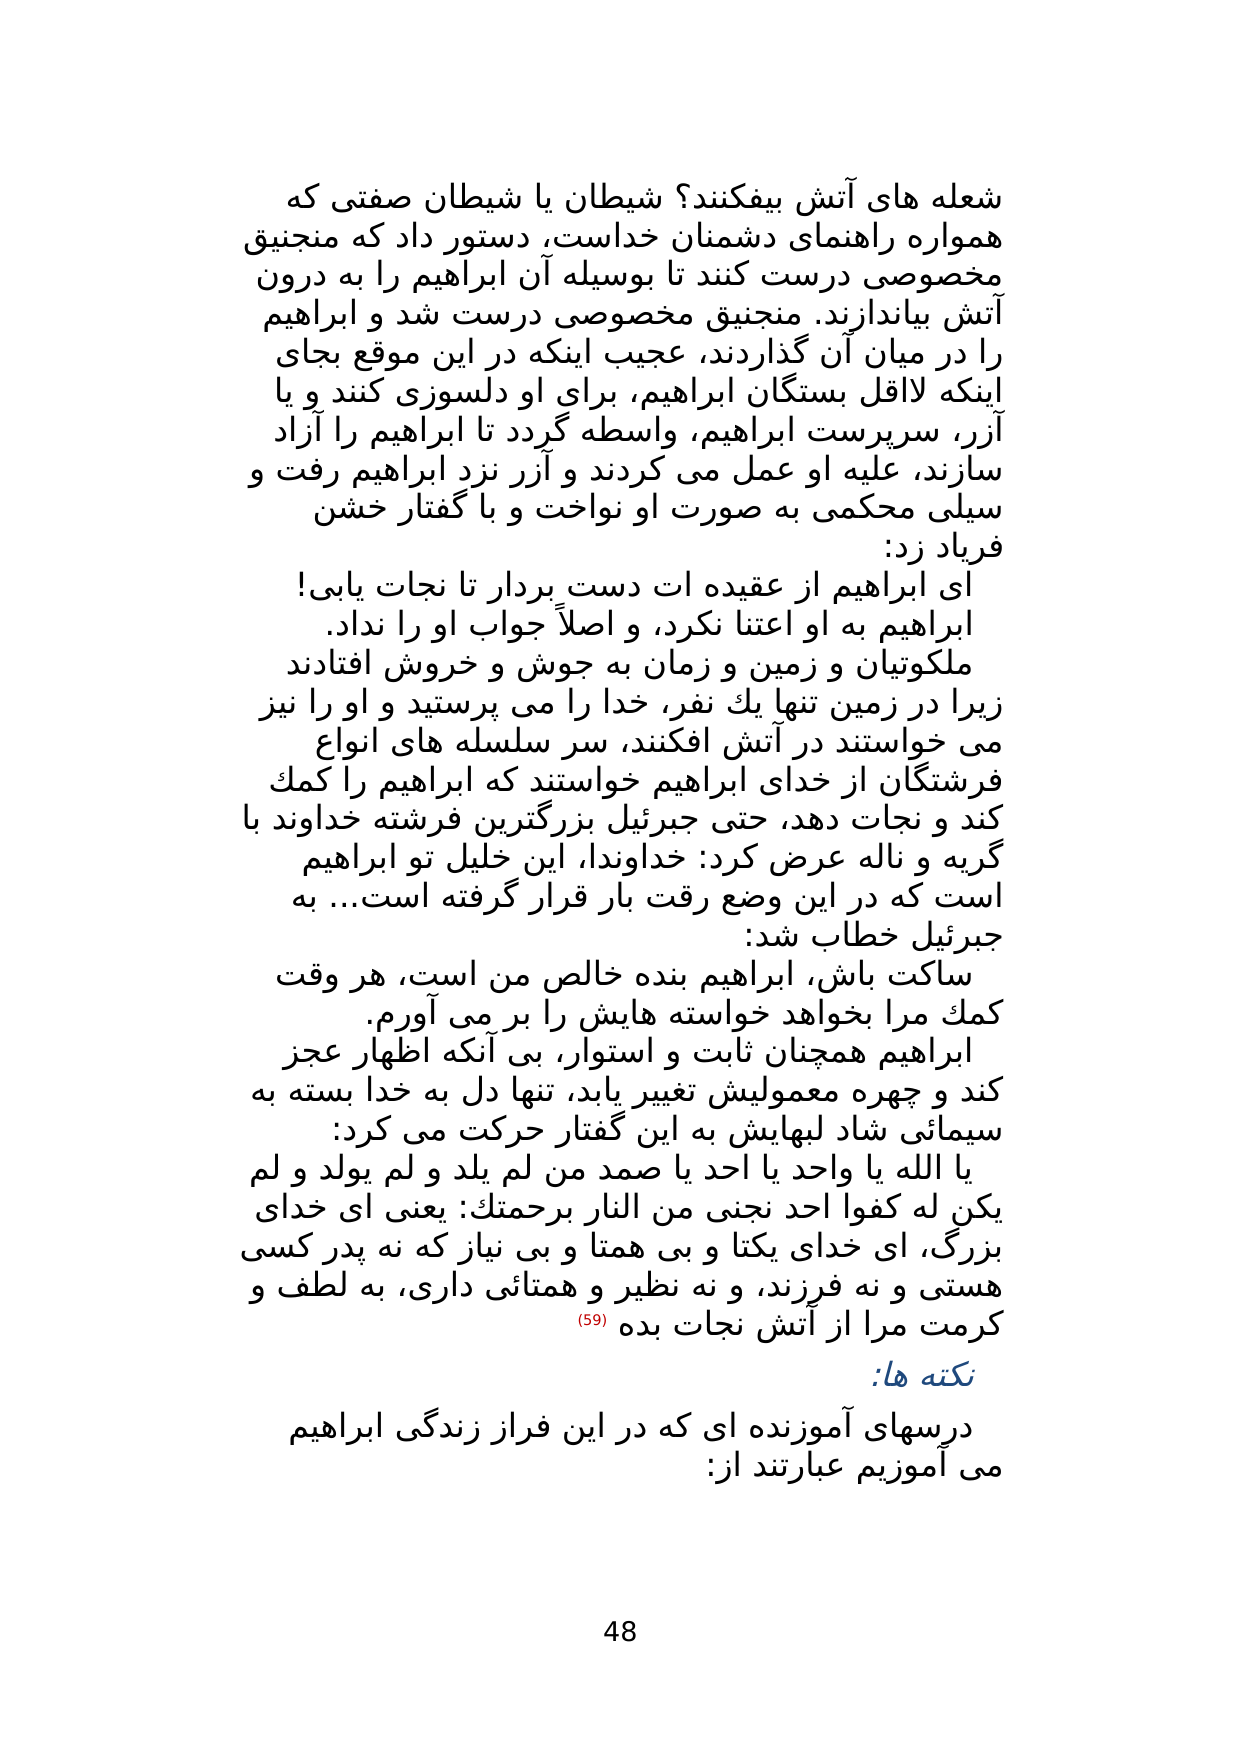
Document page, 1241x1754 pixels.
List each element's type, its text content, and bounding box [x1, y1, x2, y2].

text اى ابراهيم از عقيده ات دست بردار تا نجات يابى! [236, 566, 1004, 604]
text درسهاى آموزنده اى كه در اين فراز زندگى ابراهيم مى آموزيم عبارتند از: [236, 1407, 1004, 1484]
text ابراهيم همچنان ثابت و استوار، بى آنكه اظهار عجز كند و چهره معموليش تغيير يابد، تنها دل به خدا بسته به سيمائى شاد لبهايش به اين گفتار حركت مى كرد: [236, 1032, 1004, 1148]
subtitle نكته ها: [236, 1355, 1004, 1394]
text ملكوتيان و زمين و زمان به جوش و خروش افتادند زيرا در زمين تنها يك نفر، خدا را مى پرستيد و او را نيز مى خواستند در آتش افكنند، سر سلسله هاى انواع فرشتگان از خداى ابراهيم خواستند كه ابراهيم را كمك كند و نجات دهد، حتى جبرئيل بزرگترين فرشته خداوند با گريه و ناله عرض كرد: خداوندا، اين خليل تو ابراهيم است كه در اين وضع رقت بار قرار گرفته است... به جبرئيل خطاب شد: [236, 643, 1004, 954]
text ابراهيم به او اعتنا نكرد، و اصلاً جواب او را نداد. [236, 604, 1004, 643]
text يا الله يا واحد يا احد يا صمد من لم يلد و لم يولد و لم يكن له كفوا احد نجنى من النار برحمتك: يعنى اى خداى بزرگ، اى خداى يكتا و بى همتا و بى نياز كه نه پدر كسى هستى و نه فرزند، و نه نظير و همتائى دارى، به لطف و كرمت مرا از آتش نجات بده (59) [236, 1148, 1004, 1343]
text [236, 177, 1004, 566]
text ساكت باش، ابراهيم بنده خالص من است، هر وقت كمك مرا بخواهد خواسته هايش را بر مى آورم. [236, 954, 1004, 1032]
